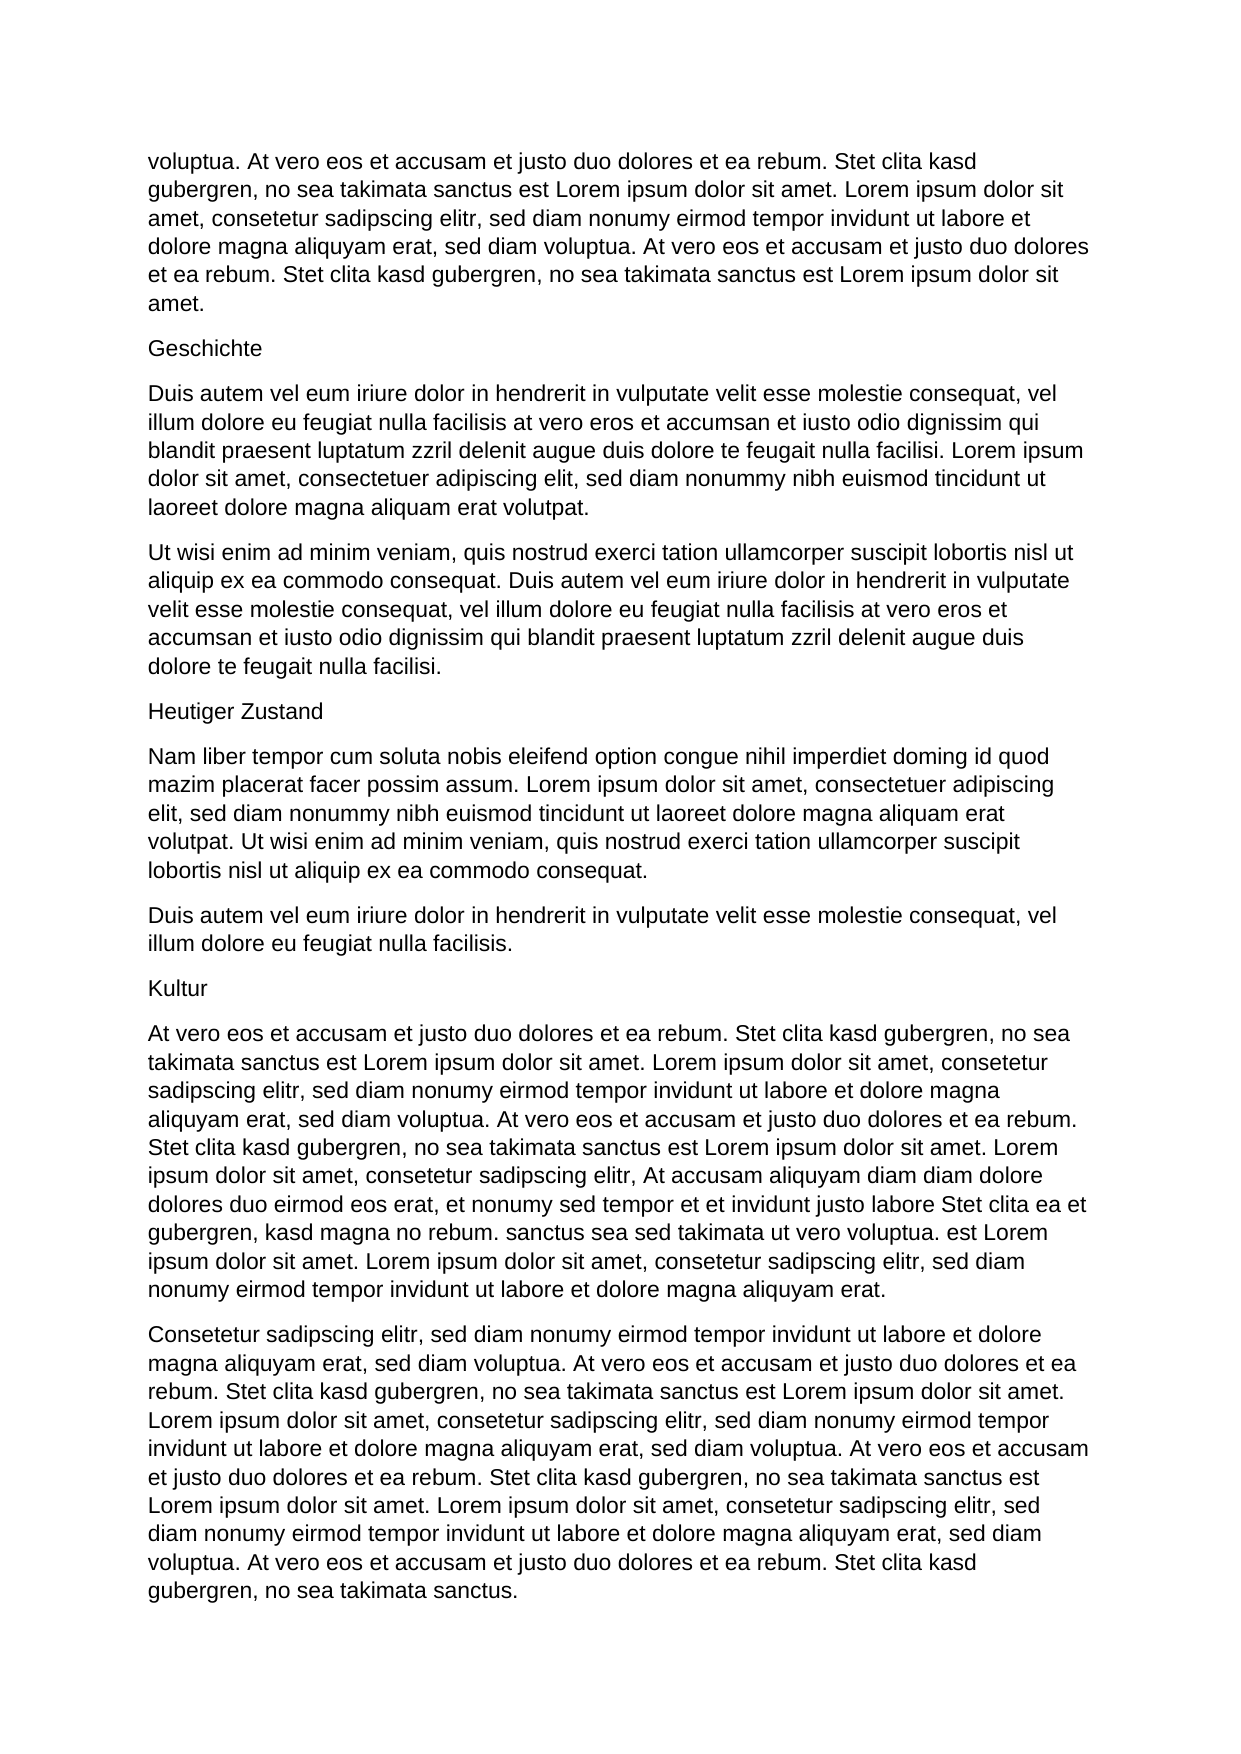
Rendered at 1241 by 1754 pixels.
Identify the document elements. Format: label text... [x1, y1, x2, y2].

text Consetetur sadipscing elitr, sed diam nonumy eirmod tempor invidunt ut labore et dolore magna aliquyam erat, sed diam voluptua. At vero eos et accusam et justo duo dolores et ea rebum. Stet clita kasd gubergren, no sea takimata sanctus est Lorem ipsum dolor sit amet. Lorem ipsum dolor sit amet, consetetur sadipscing elitr, sed diam nonumy eirmod tempor invidunt ut labore et dolore magna aliquyam erat, sed diam voluptua. At vero eos et accusam et justo duo dolores et ea rebum. Stet clita kasd gubergren, no sea takimata sanctus est Lorem ipsum dolor sit amet. Lorem ipsum dolor sit amet, consetetur sadipscing elitr, sed diam nonumy eirmod tempor invidunt ut labore et dolore magna aliquyam erat, sed diam voluptua. At vero eos et accusam et justo duo dolores et ea rebum. Stet clita kasd gubergren, no sea takimata sanctus. [148, 1321, 1093, 1604]
text Nam liber tempor cum soluta nobis eleifend option congue nihil imperdiet doming id quod mazim placerat facer possim assum. Lorem ipsum dolor sit amet, consectetuer adipiscing elit, sed diam nonummy nibh euismod tincidunt ut laoreet dolore magna aliquam erat volutpat. Ut wisi enim ad minim veniam, quis nostrud exerci tation ullamcorper suscipit lobortis nisl ut aliquip ex ea commodo consequat. [148, 743, 1093, 883]
text Duis autem vel eum iriure dolor in hendrerit in vulputate velit esse molestie consequat, vel illum dolore eu feugiat nulla facilisis. [148, 902, 1093, 956]
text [148, 148, 1093, 316]
text Geschichte [148, 335, 1093, 361]
text Ut wisi enim ad minim veniam, quis nostrud exerci tation ullamcorper suscipit lobortis nisl ut aliquip ex ea commodo consequat. Duis autem vel eum iriure dolor in hendrerit in vulputate velit esse molestie consequat, vel illum dolore eu feugiat nulla facilisis at vero eros et accumsan et iusto odio dignissim qui blandit praesent luptatum zzril delenit augue duis dolore te feugait nulla facilisi. [148, 539, 1093, 679]
text Kultur [148, 975, 1093, 1002]
text Duis autem vel eum iriure dolor in hendrerit in vulputate velit esse molestie consequat, vel illum dolore eu feugiat nulla facilisis at vero eros et accumsan et iusto odio dignissim qui blandit praesent luptatum zzril delenit augue duis dolore te feugait nulla facilisi. Lorem ipsum dolor sit amet, consectetuer adipiscing elit, sed diam nonummy nibh euismod tincidunt ut laoreet dolore magna aliquam erat volutpat. [148, 380, 1093, 520]
text Heutiger Zustand [148, 698, 1093, 724]
